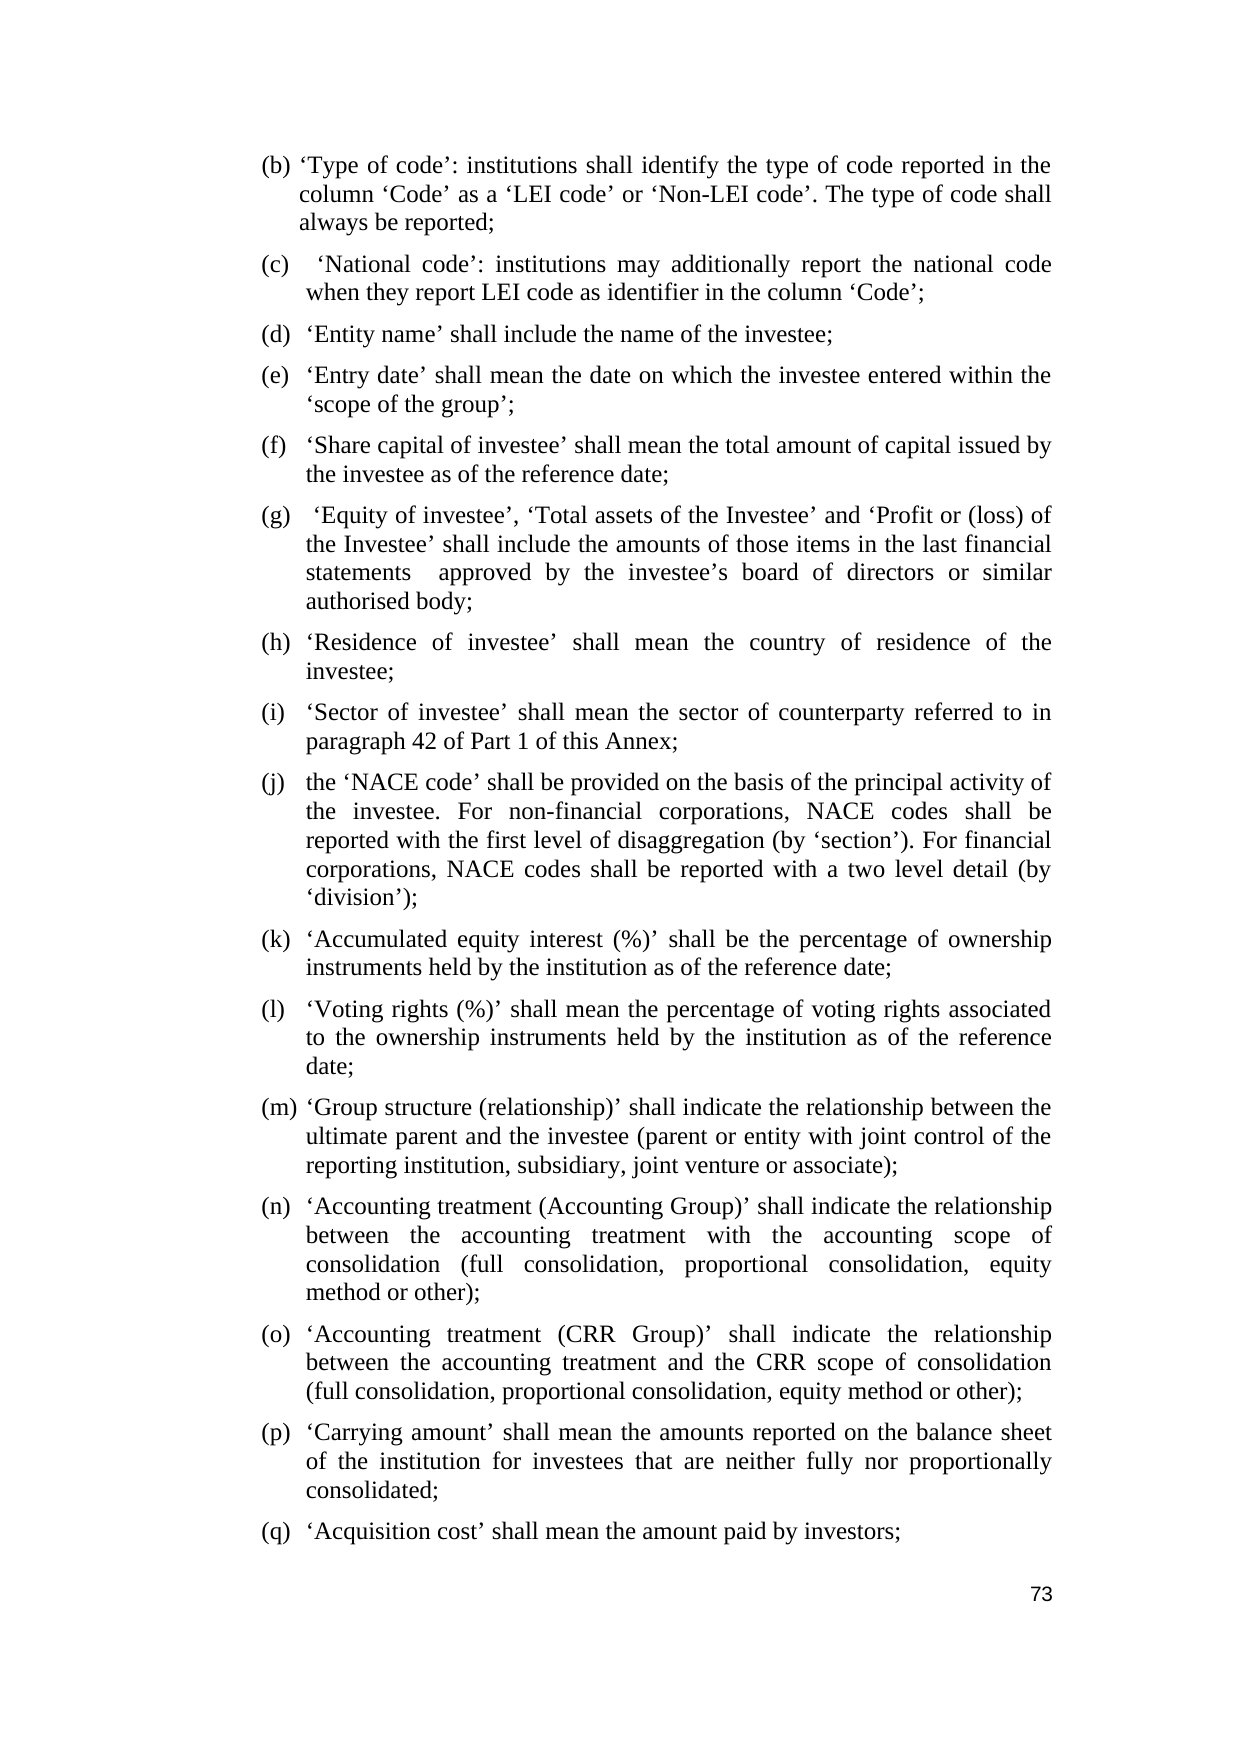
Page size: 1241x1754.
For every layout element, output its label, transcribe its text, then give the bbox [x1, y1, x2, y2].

list ‘Accounting treatment (Accounting Group)’ shall indicate the relationship between the accounting treatment with the accounting scope of consolidation (full consolidation, proportional consolidation, equity method or other); [261, 1191, 1053, 1306]
list ‘Carrying amount’ shall mean the amounts reported on the balance sheet of the institution for investees that are neither fully nor proportionally consolidated; [261, 1417, 1053, 1504]
list ‘Entry date’ shall mean the date on which the investee entered within the ‘scope of the group’; [261, 360, 1053, 417]
list ‘National code’: institutions may additionally report the national code when they report LEI code as identifier in the column ‘Code’; [261, 249, 1053, 306]
list ‘Equity of investee’, ‘Total assets of the Investee’ and ‘Profit or (loss) of the Investee’ shall include the amounts of those items in the last financial statements approved by the investee’s board of directors or similar authorised body; [261, 500, 1053, 615]
list ‘Accounting treatment (CRR Group)’ shall indicate the relationship between the accounting treatment and the CRR scope of consolidation (full consolidation, proportional consolidation, equity method or other); [261, 1319, 1053, 1405]
list ‘Type of code’: institutions shall identify the type of code reported in the column ‘Code’ as a ‘LEI code’ or ‘Non-LEI code’. The type of code shall always be reported; [261, 150, 1053, 236]
list ‘Entity name’ shall include the name of the investee; [261, 319, 1053, 347]
list ‘Acquisition cost’ shall mean the amount paid by investors; [261, 1516, 1053, 1545]
list ‘Share capital of investee’ shall mean the total amount of capital issued by the investee as of the reference date; [261, 430, 1053, 487]
list ‘Voting rights (%)’ shall mean the percentage of voting rights associated to the ownership instruments held by the institution as of the reference date; [261, 994, 1053, 1080]
list ‘Group structure (relationship)’ shall indicate the relationship between the ultimate parent and the investee (parent or entity with joint control of the reporting institution, subsidiary, joint venture or associate); [261, 1092, 1053, 1179]
list the ‘NACE code’ shall be provided on the basis of the principal activity of the investee. For non-financial corporations, NACE codes shall be reported with the first level of disaggregation (by ‘section’). For financial corporations, NACE codes shall be reported with a two level detail (by ‘division’); [261, 767, 1053, 911]
list ‘Residence of investee’ shall mean the country of residence of the investee; [261, 627, 1053, 685]
list ‘Accumulated equity interest (%)’ shall be the percentage of ownership instruments held by the institution as of the reference date; [261, 924, 1053, 981]
list ‘Sector of investee’ shall mean the sector of counterparty referred to in paragraph 42 of Part 1 of this Annex; [261, 697, 1053, 755]
